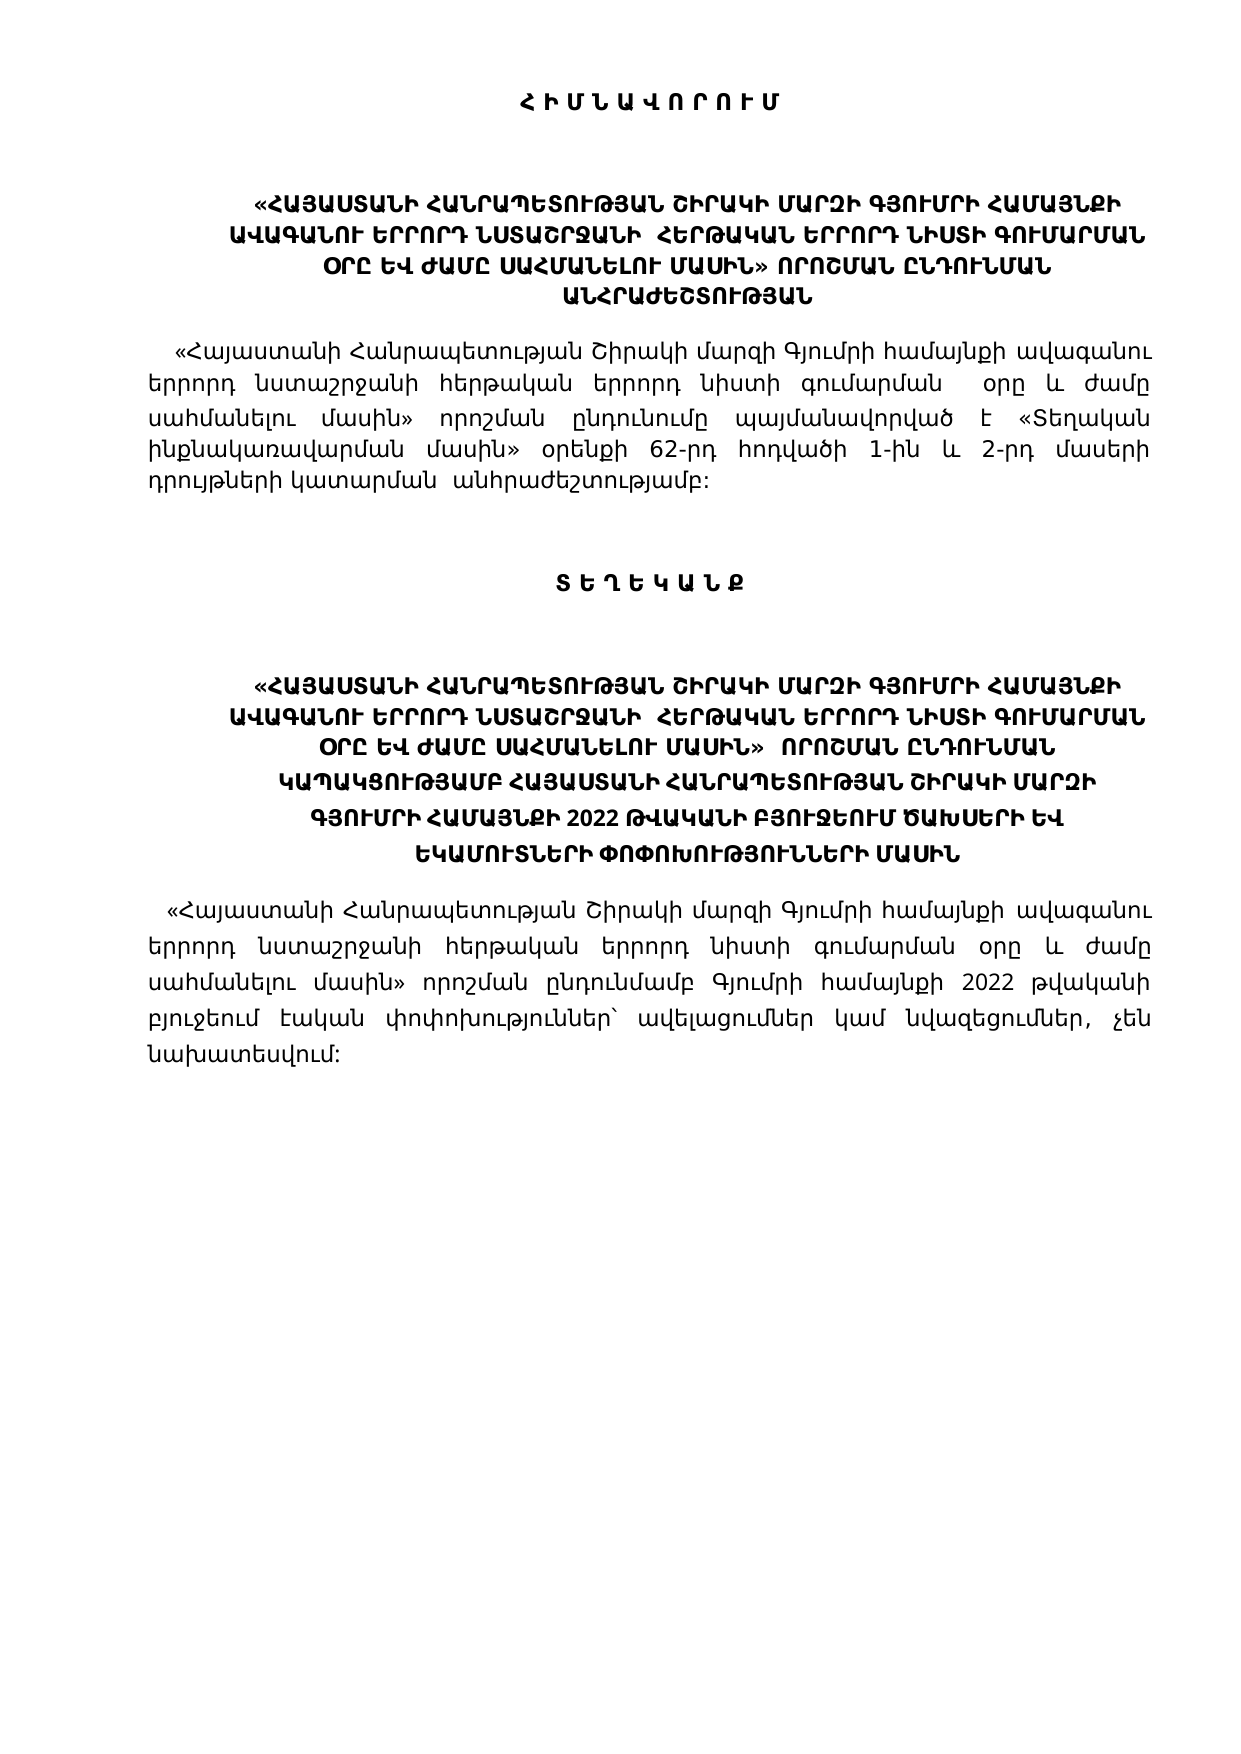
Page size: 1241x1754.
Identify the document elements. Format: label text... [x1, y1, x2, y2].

list «ՀԱՅԱՍՏԱՆԻ ՀԱՆՐԱՊԵՏՈՒԹՅԱՆ ՇԻՐԱԿԻ ՄԱՐԶԻ ԳՅՈՒՄՐԻ ՀԱՄԱՅՆՔԻ ԱՎԱԳԱՆՈՒ ԵՐՐՈՐԴ ՆՍՏԱՇՐՋԱՆԻ ՀԵՐԹԱԿԱՆ ԵՐՐՈՐԴ ՆԻՍՏԻ ԳՈՒՄԱՐՄԱՆ ՕՐԸ ԵՎ ԺԱՄԸ ՍԱՀՄԱՆԵԼՈՒ ՄԱՍԻՆ» ՈՐՈՇՄԱՆ ԸՆԴՈՒՆՄԱՆ ԱՆՀՐԱԺԵՇՏՈՒԹՅԱՆ [223, 192, 1152, 310]
text Հ Ի Մ Ն Ա Վ Ո Ր Ո Ւ Մ [148, 89, 1152, 115]
list «ՀԱՅԱՍՏԱՆԻ ՀԱՆՐԱՊԵՏՈՒԹՅԱՆ ՇԻՐԱԿԻ ՄԱՐԶԻ ԳՅՈՒՄՐԻ ՀԱՄԱՅՆՔԻ ԱՎԱԳԱՆՈՒ ԵՐՐՈՐԴ ՆՍՏԱՇՐՋԱՆԻ ՀԵՐԹԱԿԱՆ ԵՐՐՈՐԴ ՆԻՍՏԻ ԳՈՒՄԱՐՄԱՆ ՕՐԸ ԵՎ ԺԱՄԸ ՍԱՀՄԱՆԵԼՈՒ ՄԱՍԻՆ» ՈՐՈՇՄԱՆ ԸՆԴՈՒՆՄԱՆ ԿԱՊԱԿՑՈՒԹՅԱՄԲ ՀԱՅԱՍՏԱՆԻ ՀԱՆՐԱՊԵՏՈՒԹՅԱՆ ՇԻՐԱԿԻ ՄԱՐԶԻ ԳՅՈՒՄՐԻ ՀԱՄԱՅՆՔԻ 2022 ԹՎԱԿԱՆԻ ԲՅՈՒՋԵՈՒՄ ԾԱԽՍԵՐԻ ԵՎ ԵԿԱՄՈՒՏՆԵՐԻ ՓՈՓՈԽՈՒԹՅՈՒՆՆԵՐԻ ՄԱՍԻՆ [223, 673, 1152, 869]
text Տ Ե Ղ Ե Կ Ա Ն Ք [148, 570, 1152, 597]
text «Հայաստանի Հանրապետության Շիրակի մարզի Գյումրի համայնքի ավագանու երրորդ նստաշրջանի հերթական երրորդ նիստի գումարման օրը և ժամը սահմանելու մասին» որոշման ընդունումը պայմանավորված է «Տեղական ինքնակառավարման մասին» օրենքի 62-րդ հոդվածի 1-ին և 2-րդ մասերի դրույթների կատարման անհրաժեշտությամբ: [148, 335, 1152, 494]
text «Հայաստանի Հանրապետության Շիրակի մարզի Գյումրի համայնքի ավագանու երրորդ նստաշրջանի հերթական երրորդ նիստի գումարման օրը և ժամը սահմանելու մասին» որոշման ընդունմամբ Գյումրի համայնքի 2022 թվականի բյուջեում էական փոփոխություններ՝ ավելացումներ կամ նվազեցումներ, չեն նախատեսվում: [148, 894, 1152, 1069]
